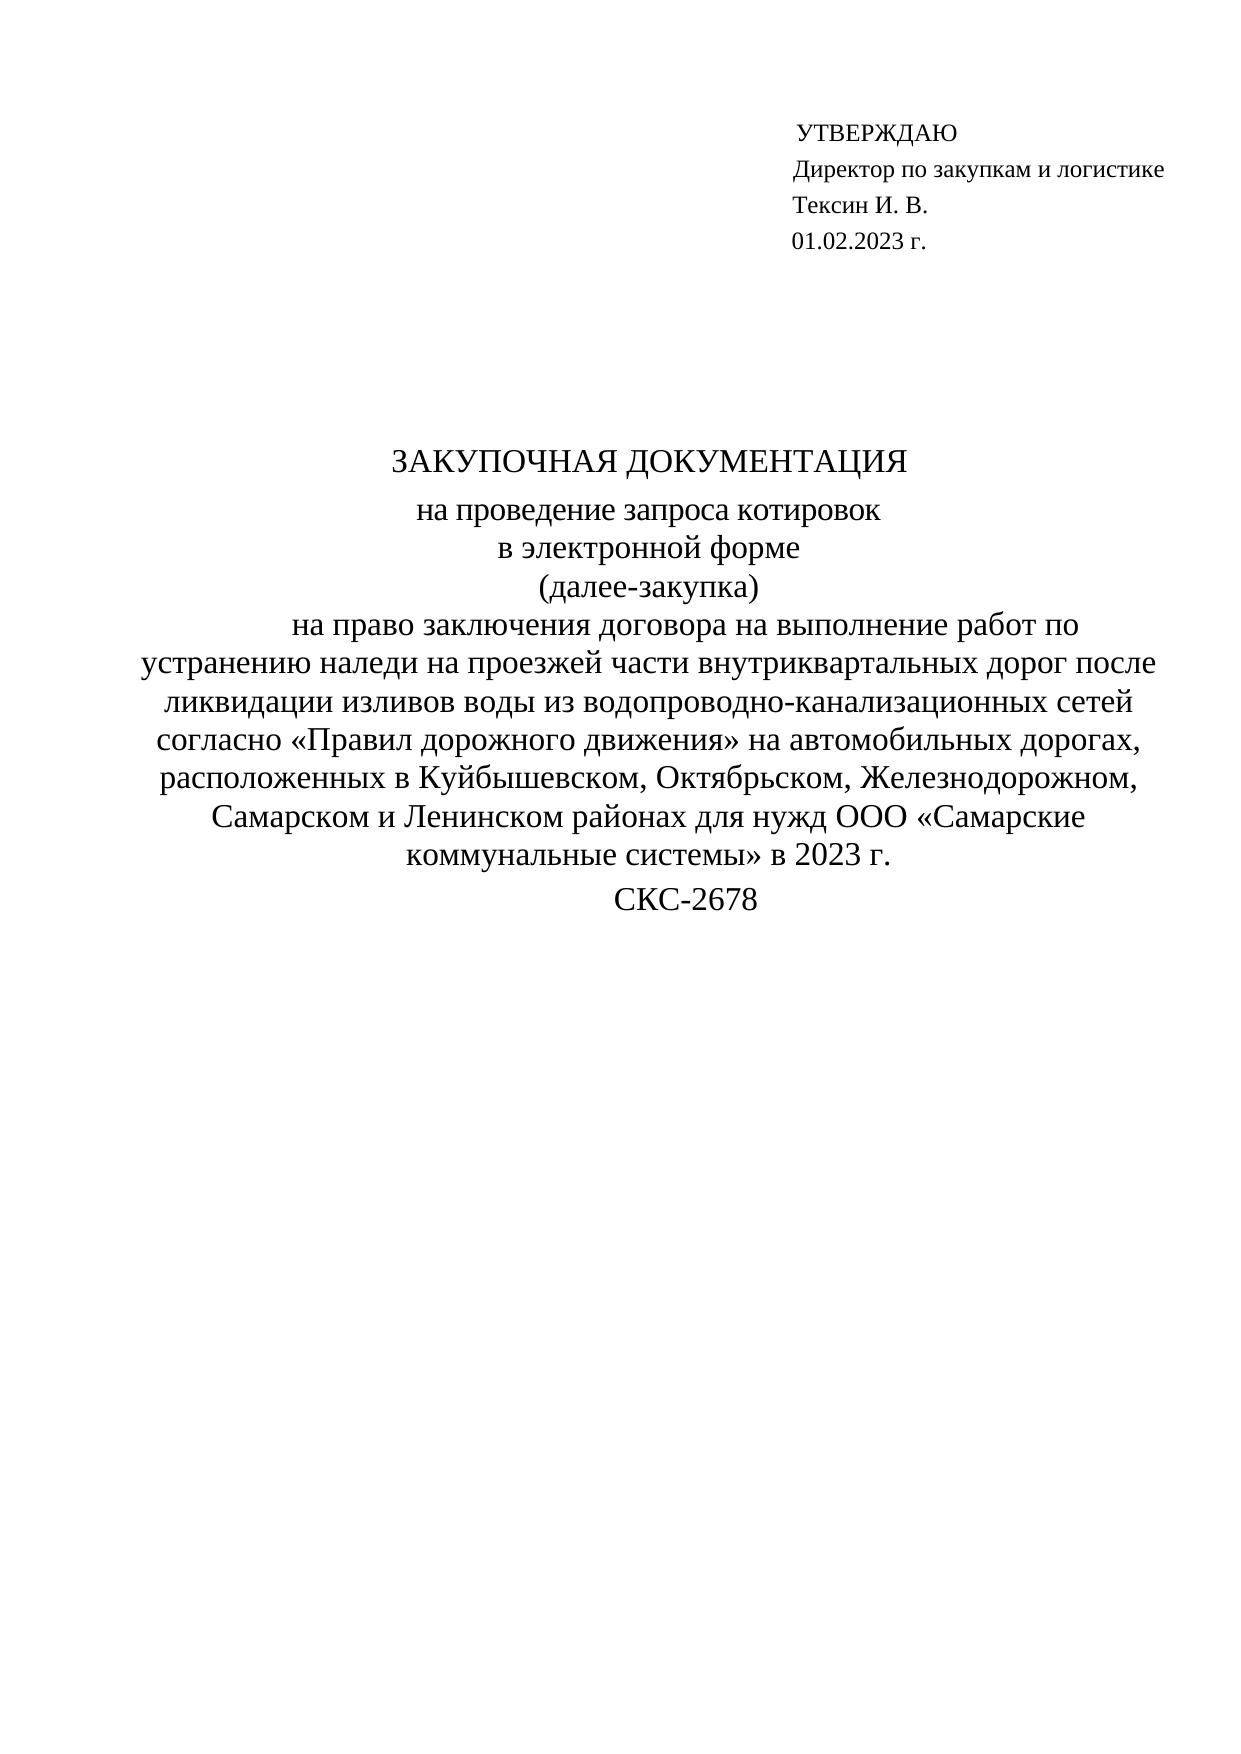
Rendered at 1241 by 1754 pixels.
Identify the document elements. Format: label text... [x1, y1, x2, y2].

text в электронной форме [131, 528, 1166, 566]
text Тексин И. В. [131, 190, 1168, 218]
text на проведение запроса котировок [131, 489, 1166, 528]
text на право заключения договора на выполнение работ по устранению наледи на проезжей части внутриквартальных дорог после ликвидации изливов воды из водопроводно-канализационных сетей согласно «Правил дорожного движения» на автомобильных дорогах, расположенных в Куйбышевском, Октябрьском, Железнодорожном, Самарском и Ленинском районах для нужд ООО «Самарские коммунальные системы» в 2023 г. [131, 604, 1166, 873]
text СКС-2678 [131, 879, 1166, 917]
text 01.02.2023 г. [131, 226, 1168, 254]
text (далее-закупка) [131, 566, 1166, 604]
text ЗАКУПОЧНАЯ ДОКУМЕНТАЦИЯ [131, 441, 1168, 480]
text УТВЕРЖДАЮ [796, 118, 1168, 147]
text Директор по закупкам и логистике [131, 154, 1168, 183]
